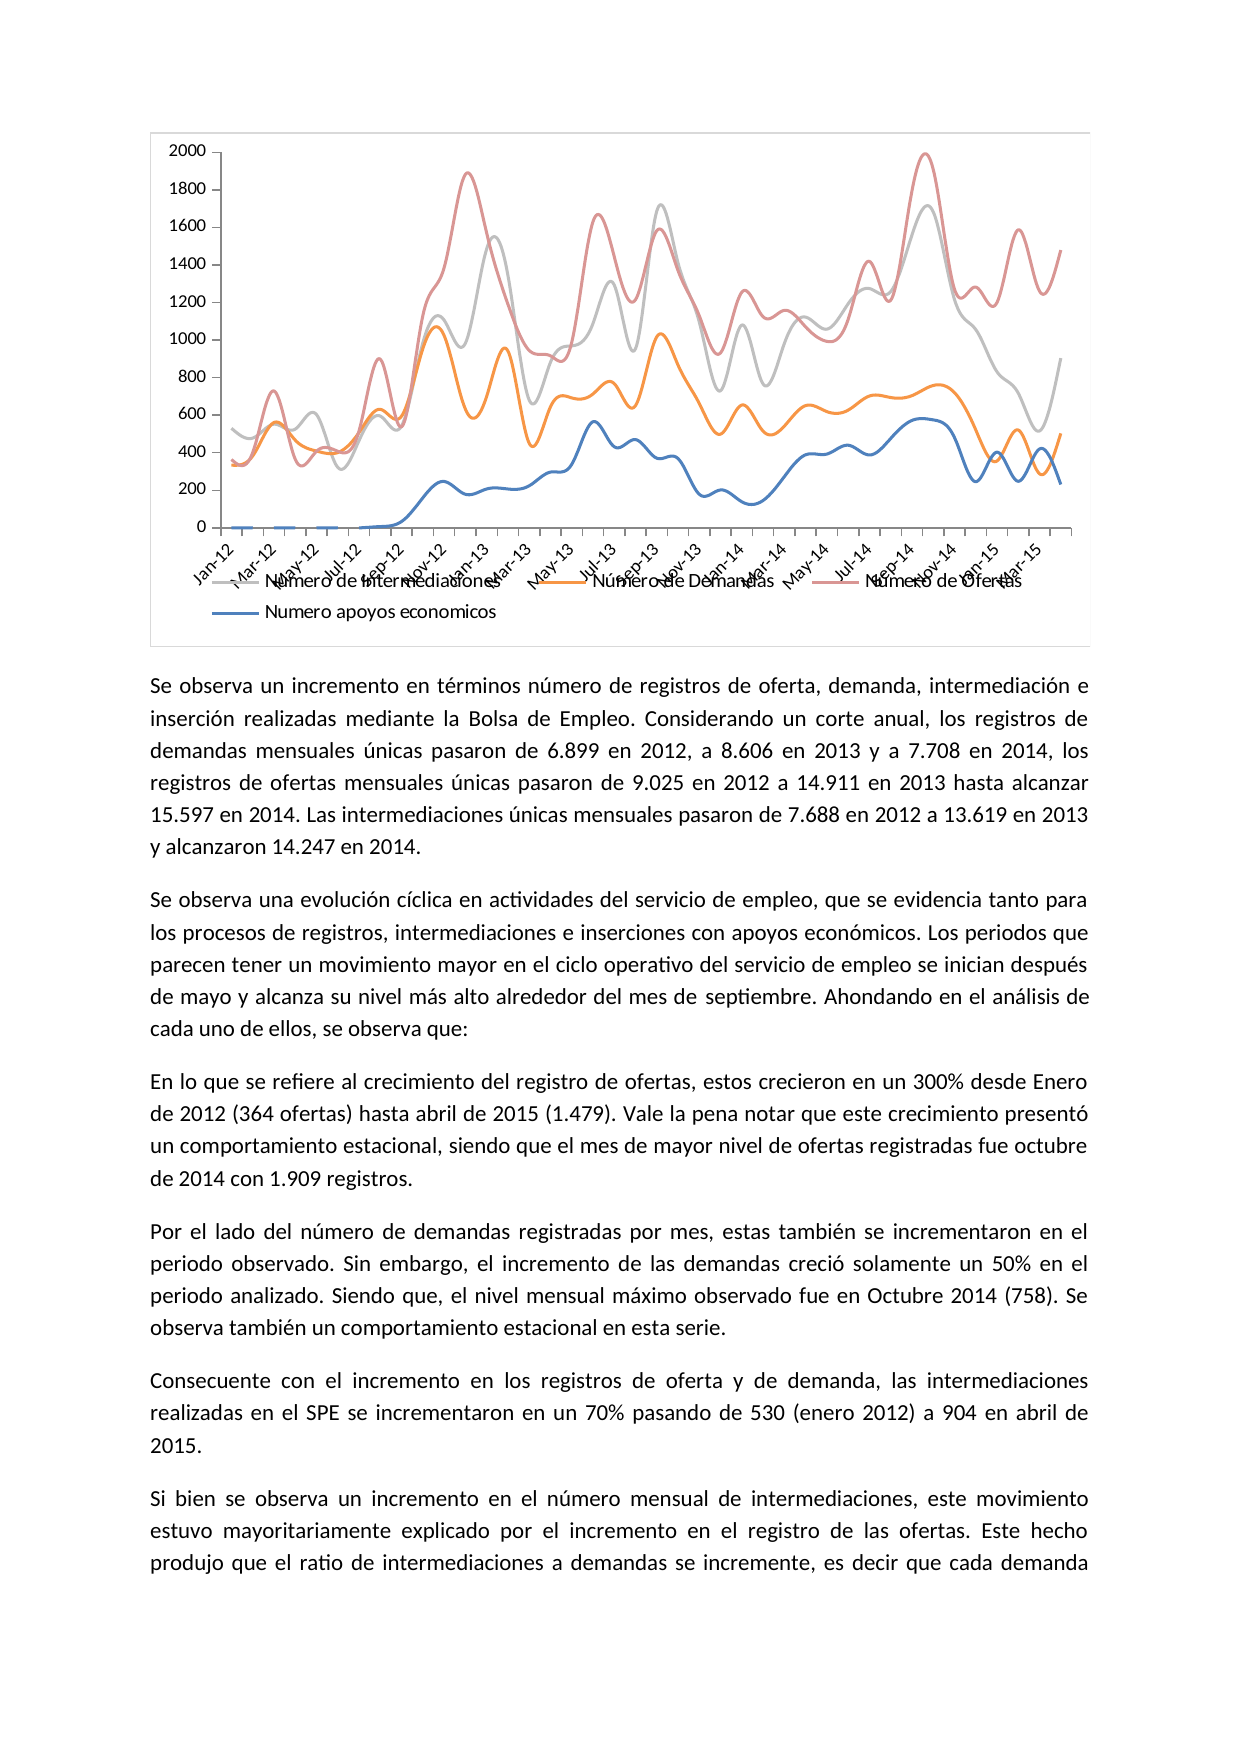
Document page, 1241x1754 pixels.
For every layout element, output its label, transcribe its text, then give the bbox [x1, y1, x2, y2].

text En lo que se refiere al crecimiento del registro de ofertas, estos crecieron en un 300% desde Enero de 2012 (364 ofertas) hasta abril de 2015 (1.479). Vale la pena notar que este crecimiento presentó un comportamiento estacional, siendo que el mes de mayor nivel de ofertas registradas fue octubre de 2014 con 1.909 registros. [150, 1067, 1090, 1192]
text Se observa un incremento en términos número de registros de oferta, demanda, intermediación e inserción realizadas mediante la Bolsa de Empleo. Considerando un corte anual, los registros de demandas mensuales únicas pasaron de 6.899 en 2012, a 8.606 en 2013 y a 7.708 en 2014, los registros de ofertas mensuales únicas pasaron de 9.025 en 2012 a 14.911 en 2013 hasta alcanzar 15.597 en 2014. Las intermediaciones únicas mensuales pasaron de 7.688 en 2012 a 13.619 en 2013 y alcanzaron 14.247 en 2014. [150, 671, 1090, 860]
text Consecuente con el incremento en los registros de oferta y de demanda, las intermediaciones realizadas en el SPE se incrementaron en un 70% pasando de 530 (enero 2012) a 904 en abril de 2015. [150, 1366, 1090, 1459]
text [150, 1484, 1090, 1576]
text Por el lado del número de demandas registradas por mes, estas también se incrementaron en el periodo observado. Sin embargo, el incremento de las demandas creció solamente un 50% en el periodo analizado. Siendo que, el nivel mensual máximo observado fue en Octubre 2014 (758). Se observa también un comportamiento estacional en esta serie. [150, 1217, 1090, 1341]
text Se observa una evolución cíclica en actividades del servicio de empleo, que se evidencia tanto para los procesos de registros, intermediaciones e inserciones con apoyos económicos. Los periodos que parecen tener un movimiento mayor en el ciclo operativo del servicio de empleo se inician después de mayo y alcanza su nivel más alto alrededor del mes de septiembre. Ahondando en el análisis de cada uno de ellos, se observa que: [150, 885, 1090, 1042]
